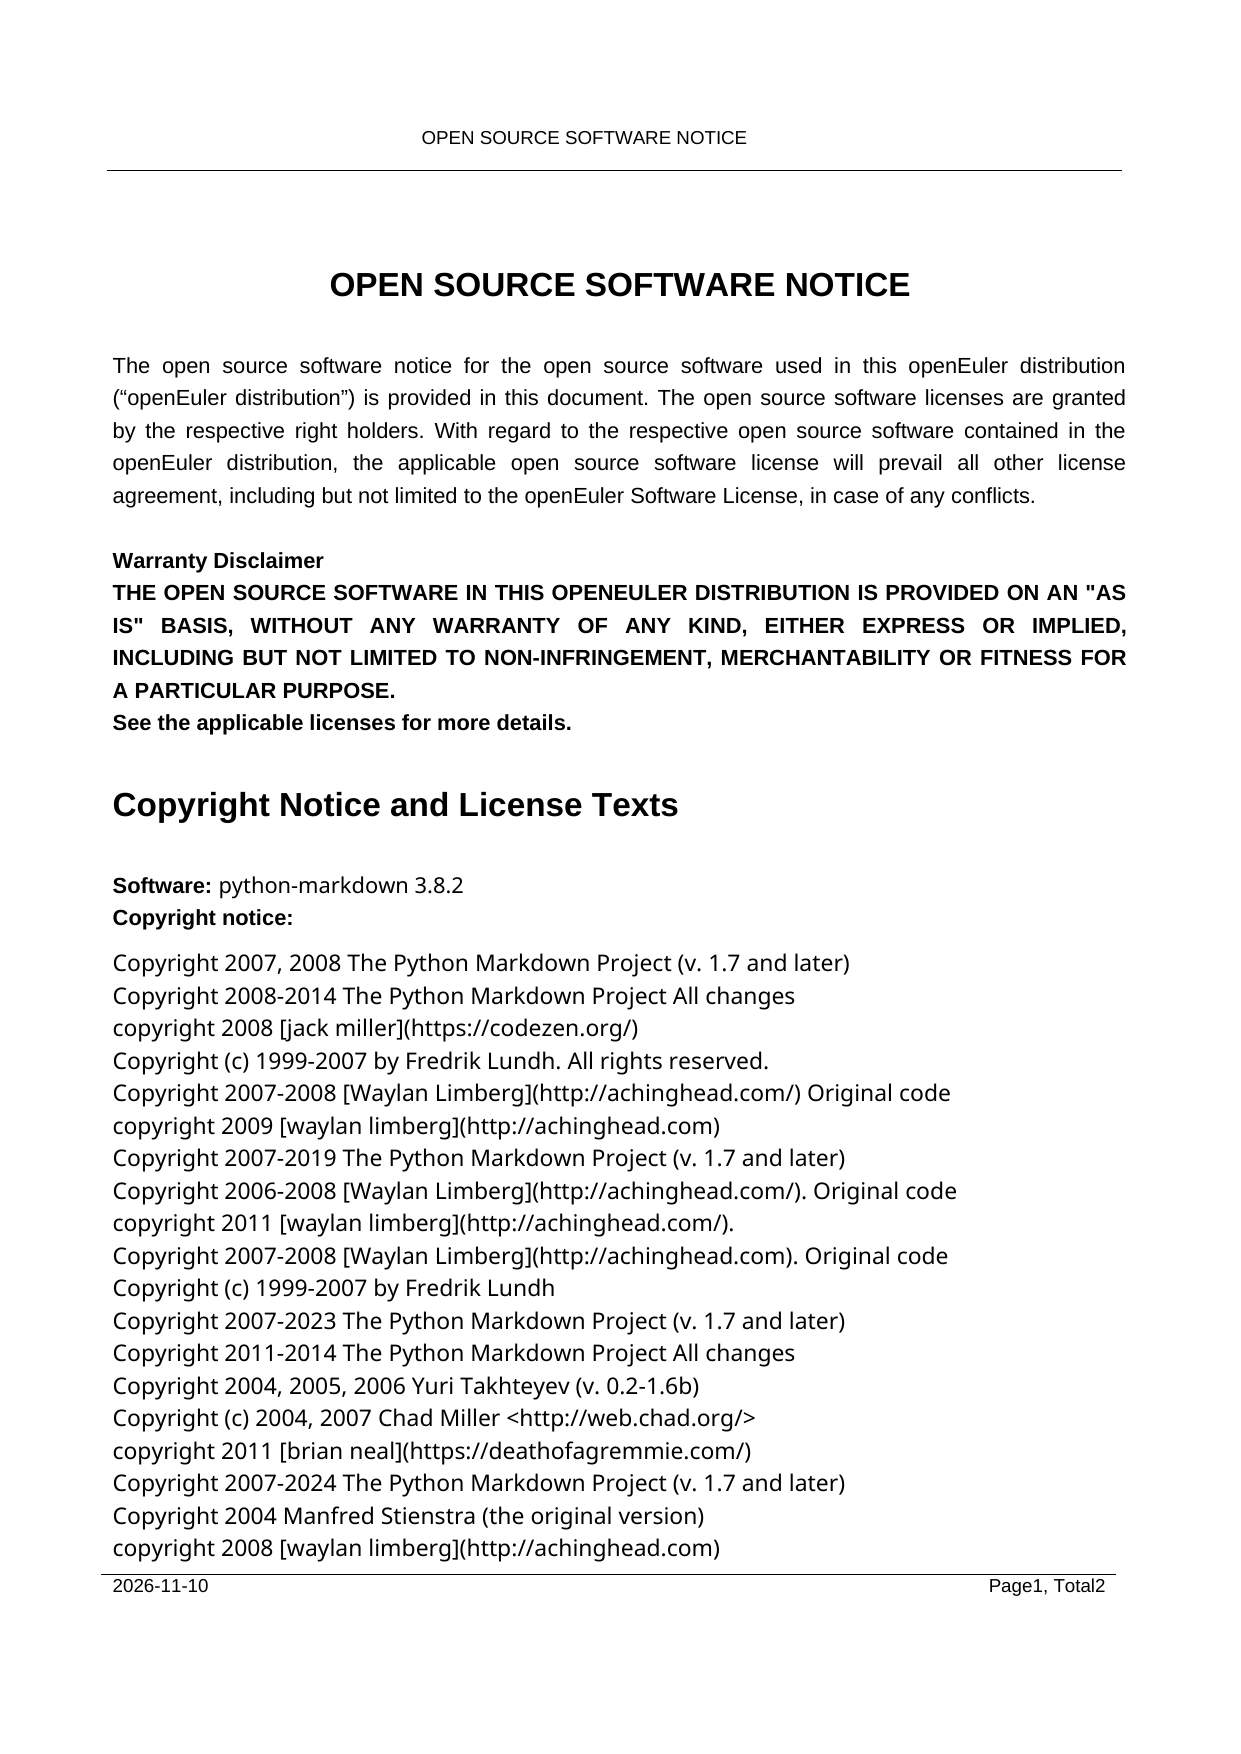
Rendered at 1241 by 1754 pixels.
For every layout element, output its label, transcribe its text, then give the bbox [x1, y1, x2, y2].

text Warranty Disclaimer [112, 544, 1128, 576]
title Software: python-markdown 3.8.2 [112, 869, 1128, 901]
text Copyright notice: [112, 901, 1128, 934]
text Copyright Notice and License Texts [112, 771, 1128, 836]
text THE OPEN SOURCE SOFTWARE IN THIS OPENEULER DISTRIBUTION IS PROVIDED ON AN "AS IS" BASIS, WITHOUT ANY WARRANTY OF ANY KIND, EITHER EXPRESS OR IMPLIED, INCLUDING BUT NOT LIMITED TO NON-INFRINGEMENT, MERCHANTABILITY OR FITNESS FOR A PARTICULAR PURPOSE. See the applicable licenses for more details. [112, 576, 1128, 739]
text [112, 947, 1128, 1564]
text The open source software notice for the open source software used in this openEuler distribution (“openEuler distribution”) is provided in this document. The open source software licenses are granted by the respective right holders. With regard to the respective open source software contained in the openEuler distribution, the applicable open source software license will prevail all other license agreement, including but not limited to the openEuler Software License, in case of any conflicts. [112, 349, 1128, 511]
text OPEN SOURCE SOFTWARE NOTICE [112, 251, 1128, 316]
